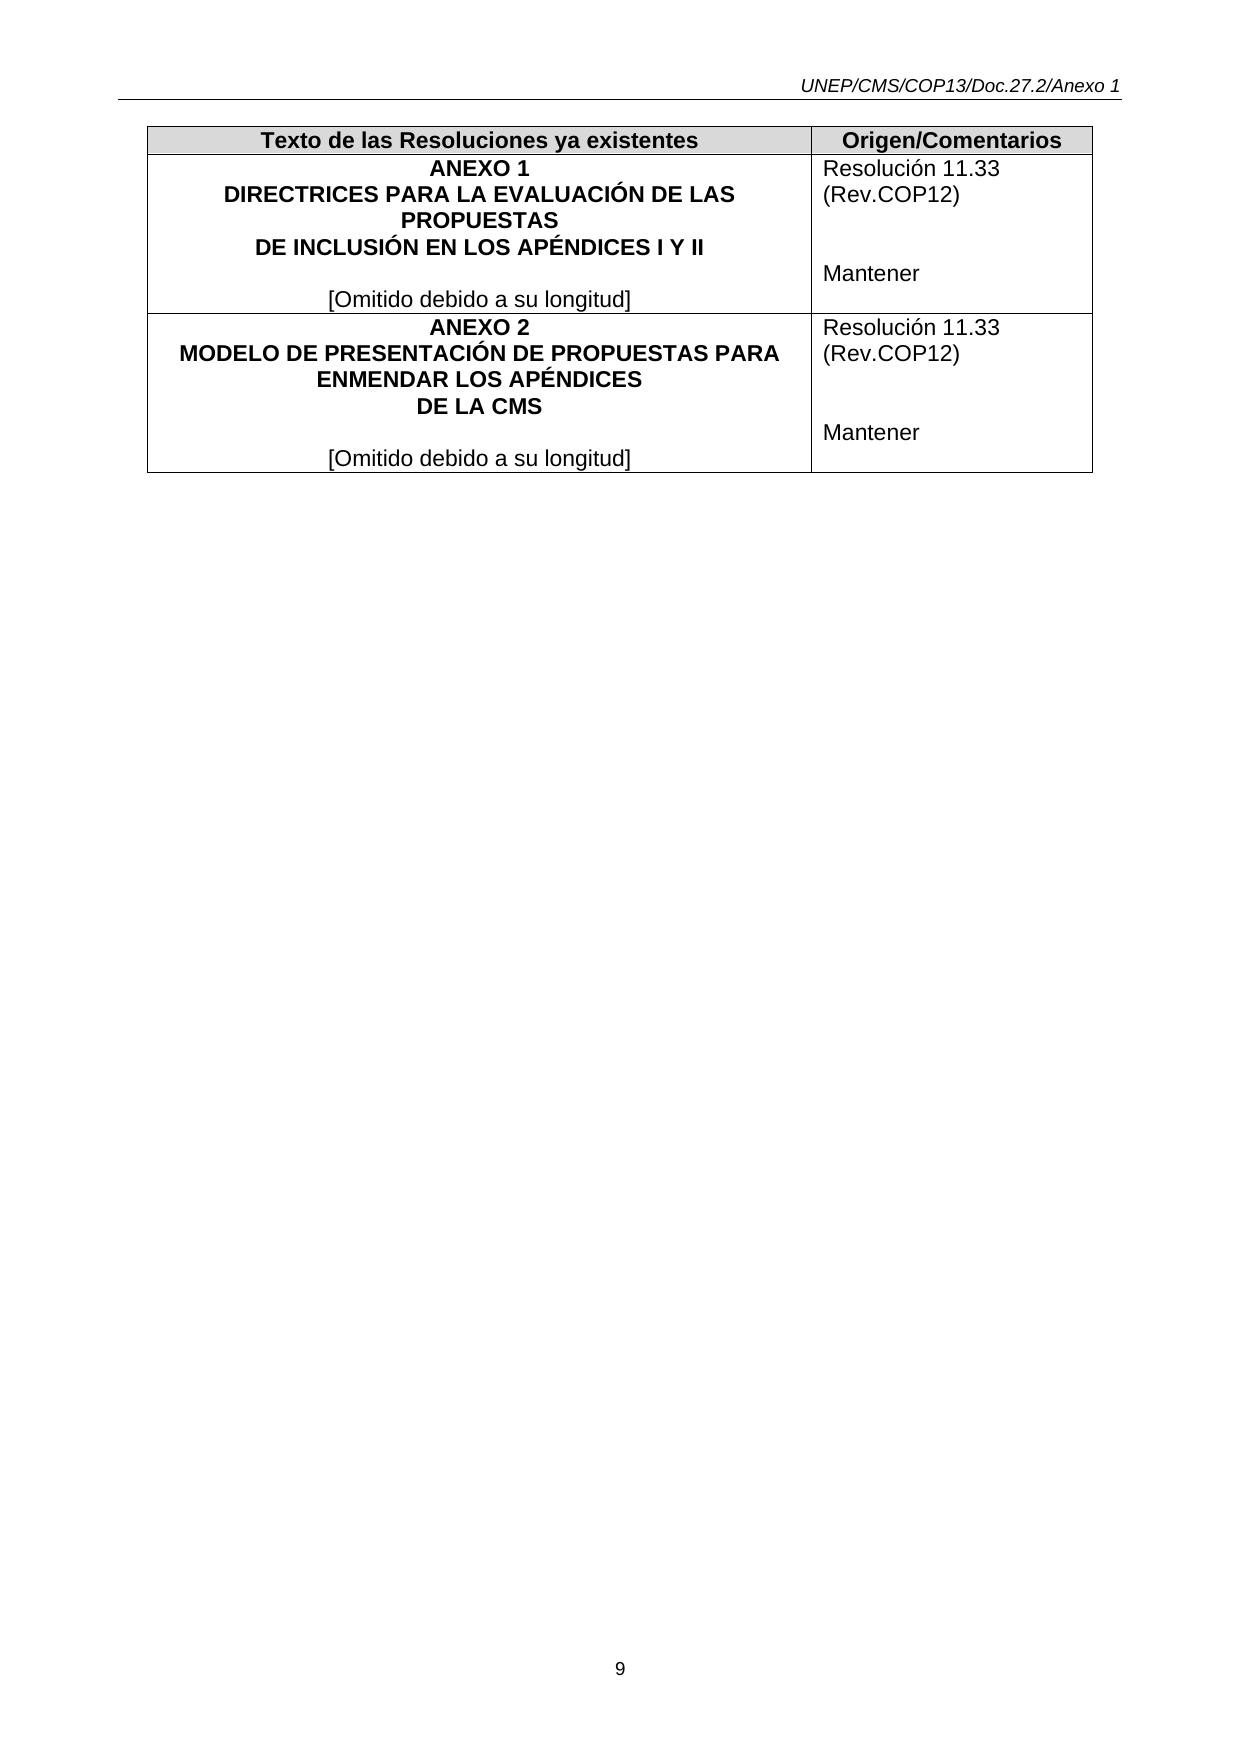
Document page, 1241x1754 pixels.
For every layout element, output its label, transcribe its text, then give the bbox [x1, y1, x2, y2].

table_header Texto de las Resoluciones ya existentes [148, 127, 811, 153]
table_header Origen/Comentarios [812, 127, 1092, 153]
table_cell Resolución 11.33 (Rev.COP12) Mantener [812, 314, 1092, 472]
table_cell Resolución 11.33 (Rev.COP12) Mantener [812, 155, 1092, 313]
table_cell ANEXO 2 MODELO DE PRESENTACIÓN DE PROPUESTAS PARA ENMENDAR LOS APÉNDICES DE LA CMS [Omitido debido a su longitud] [148, 314, 811, 472]
table_cell ANEXO 1 DIRECTRICES PARA LA EVALUACIÓN DE LAS PROPUESTAS DE INCLUSIÓN EN LOS APÉNDICES I Y II [Omitido debido a su longitud] [148, 155, 811, 313]
